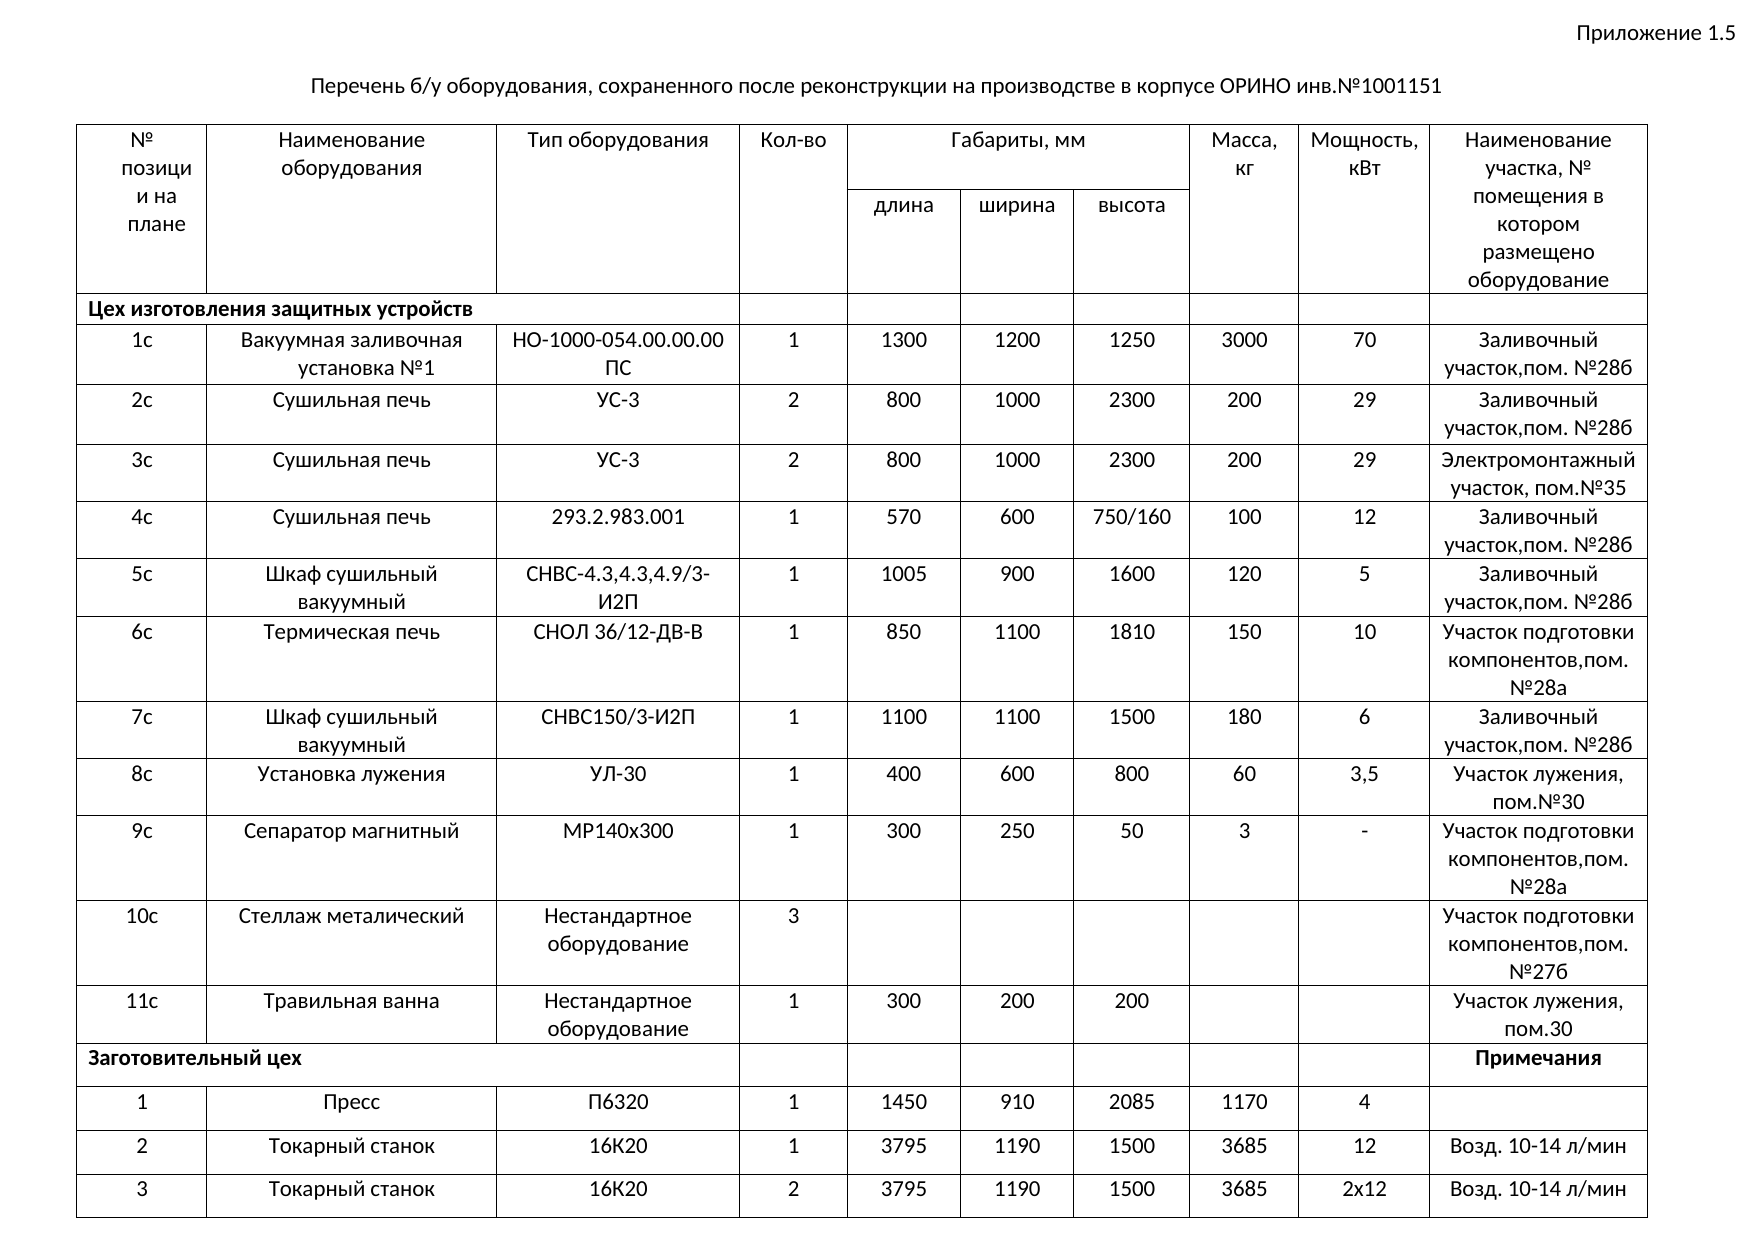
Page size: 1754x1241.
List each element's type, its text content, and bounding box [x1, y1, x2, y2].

table_cell 3795 [848, 1175, 960, 1217]
table_cell 1190 [961, 1131, 1073, 1173]
table_cell Стеллаж металический [207, 901, 496, 985]
table_cell Шкаф сушильный вакуумный [207, 559, 496, 616]
table_cell 1100 [961, 617, 1073, 701]
table_cell 150 [1190, 617, 1298, 701]
table_header Наименование оборудования [207, 125, 496, 293]
table_cell 12 [1299, 502, 1429, 558]
table_cell 600 [961, 759, 1073, 815]
table_cell Участок лужения, пом.30 [1430, 986, 1647, 1042]
table_cell 70 [1299, 325, 1429, 384]
table_cell Термическая печь [207, 617, 496, 701]
table_cell Вакуумная заливочная установка №1 [207, 325, 496, 384]
table_header № позиции на плане [77, 125, 206, 293]
table_cell 400 [848, 759, 960, 815]
table_cell 50 [1074, 816, 1189, 900]
table_cell МР140х300 [497, 816, 739, 900]
table_cell [961, 1044, 1073, 1086]
table_cell 2 [77, 1131, 206, 1173]
table_cell Шкаф сушильный вакуумный [207, 702, 496, 758]
table_cell 1200 [961, 325, 1073, 384]
table_cell Возд. 10-14 л/мин [1430, 1175, 1647, 1217]
table_cell 200 [1190, 385, 1298, 444]
table_cell ширина [961, 190, 1073, 293]
table_header Габариты, мм [848, 125, 1189, 189]
table_cell 300 [848, 986, 960, 1042]
table_header Наименование участка, № помещения в котором размещено оборудование [1430, 125, 1647, 293]
table_cell 293.2.983.001 [497, 502, 739, 558]
table_cell 29 [1299, 385, 1429, 444]
table_cell УС-3 [497, 445, 739, 501]
table_cell 8с [77, 759, 206, 815]
table_cell 2300 [1074, 445, 1189, 501]
table_cell Заготовительный цех [77, 1044, 739, 1086]
text Перечень б/у оборудования, сохраненного после реконструкции на производстве в корпусе ОРИНО инв.№1001151 [18, 71, 1736, 99]
table_header Масса, кг [1190, 125, 1298, 293]
table_cell 900 [961, 559, 1073, 616]
table_cell 6 [1299, 702, 1429, 758]
table_cell 1000 [961, 445, 1073, 501]
table_cell 4с [77, 502, 206, 558]
table_cell 910 [961, 1087, 1073, 1130]
table_cell 1 [740, 325, 847, 384]
table_cell [1074, 1044, 1189, 1086]
table_cell УЛ-30 [497, 759, 739, 815]
table_cell 300 [848, 816, 960, 900]
table_cell 3795 [848, 1131, 960, 1173]
table_cell 10 [1299, 617, 1429, 701]
table_cell Нестандартное оборудование [497, 986, 739, 1042]
table_cell Нестандартное оборудование [497, 901, 739, 985]
table_cell 1100 [961, 702, 1073, 758]
table_cell 3685 [1190, 1131, 1298, 1173]
table_cell 2085 [1074, 1087, 1189, 1130]
table_cell СНОЛ 36/12-ДВ-В [497, 617, 739, 701]
table_cell 200 [1074, 986, 1189, 1042]
table_cell 200 [961, 986, 1073, 1042]
table_cell 3с [77, 445, 206, 501]
table_cell 1 [740, 502, 847, 558]
table_cell 3,5 [1299, 759, 1429, 815]
table_cell Участок подготовки компонентов,пом. №28а [1430, 617, 1647, 701]
table_cell Участок подготовки компонентов,пом. №28а [1430, 816, 1647, 900]
table_cell [1074, 294, 1189, 324]
table_cell 200 [1190, 445, 1298, 501]
table_cell 570 [848, 502, 960, 558]
table_cell 1810 [1074, 617, 1189, 701]
table_cell 800 [848, 445, 960, 501]
table_cell 1с [77, 325, 206, 384]
table_cell 10с [77, 901, 206, 985]
table_cell 2с [77, 385, 206, 444]
table_cell 3685 [1190, 1175, 1298, 1217]
table_cell 5 [1299, 559, 1429, 616]
table_cell 3 [77, 1175, 206, 1217]
table_cell 2 [740, 385, 847, 444]
table_cell 1 [740, 1131, 847, 1173]
table_cell 2300 [1074, 385, 1189, 444]
table_cell 1300 [848, 325, 960, 384]
table_header Кол-во [740, 125, 847, 293]
table_cell 1250 [1074, 325, 1189, 384]
table_cell Сушильная печь [207, 385, 496, 444]
table_cell 1 [740, 759, 847, 815]
table_cell Сушильная печь [207, 502, 496, 558]
table_cell Заливочный участок,пом. №28б [1430, 385, 1647, 444]
table_cell 1170 [1190, 1087, 1298, 1130]
table_cell 250 [961, 816, 1073, 900]
table_cell [1074, 901, 1189, 985]
table_cell УС-3 [497, 385, 739, 444]
table_cell 60 [1190, 759, 1298, 815]
table_cell 100 [1190, 502, 1298, 558]
table_cell [848, 1044, 960, 1086]
table_cell 850 [848, 617, 960, 701]
table_cell Сепаратор магнитный [207, 816, 496, 900]
table_cell [848, 294, 960, 324]
table_cell 120 [1190, 559, 1298, 616]
table_cell 5с [77, 559, 206, 616]
table_cell Заливочный участок,пом. №28б [1430, 702, 1647, 758]
table_cell длина [848, 190, 960, 293]
table_cell 1500 [1074, 702, 1189, 758]
table_cell высота [1074, 190, 1189, 293]
table_cell 6с [77, 617, 206, 701]
table_cell Токарный станок [207, 1131, 496, 1173]
table_cell 16К20 [497, 1131, 739, 1173]
table_cell Сушильная печь [207, 445, 496, 501]
table_cell 1 [77, 1087, 206, 1130]
table_cell 1190 [961, 1175, 1073, 1217]
table_header Тип оборудования [497, 125, 739, 293]
table_cell 1500 [1074, 1131, 1189, 1173]
table_cell [961, 294, 1073, 324]
table_cell Примечания [1430, 1044, 1647, 1086]
table_cell 1005 [848, 559, 960, 616]
table_cell НО-1000-054.00.00.00 ПС [497, 325, 739, 384]
table_cell 180 [1190, 702, 1298, 758]
table_cell [1190, 986, 1298, 1042]
table_cell СНВС-4.3,4.3,4.9/3-И2П [497, 559, 739, 616]
table_cell 1500 [1074, 1175, 1189, 1217]
table_cell 750/160 [1074, 502, 1189, 558]
table_cell 16К20 [497, 1175, 739, 1217]
table_cell Пресс [207, 1087, 496, 1130]
table_header Мощность, кВт [1299, 125, 1429, 293]
table_cell [848, 901, 960, 985]
table_cell 2 [740, 1175, 847, 1217]
table_cell СНВС150/3-И2П [497, 702, 739, 758]
table_cell Участок лужения, пом.№30 [1430, 759, 1647, 815]
table_cell 11с [77, 986, 206, 1042]
table_cell Заливочный участок,пом. №28б [1430, 325, 1647, 384]
table_cell 800 [1074, 759, 1189, 815]
table_cell 1 [740, 1087, 847, 1130]
table_cell 2 [740, 445, 847, 501]
table_cell [1430, 1087, 1647, 1130]
table_cell 3000 [1190, 325, 1298, 384]
table_cell 1 [740, 559, 847, 616]
table_cell 1 [740, 816, 847, 900]
table_cell 3 [1190, 816, 1298, 900]
table_cell 1450 [848, 1087, 960, 1130]
table_cell 1600 [1074, 559, 1189, 616]
table_cell 1 [740, 986, 847, 1042]
table_cell Установка лужения [207, 759, 496, 815]
table_cell Заливочный участок,пом. №28б [1430, 559, 1647, 616]
table_cell 1000 [961, 385, 1073, 444]
table_cell - [1299, 816, 1429, 900]
table_cell 1 [740, 617, 847, 701]
table_cell 600 [961, 502, 1073, 558]
table_cell [740, 294, 847, 324]
table_cell 800 [848, 385, 960, 444]
table_cell 4 [1299, 1087, 1429, 1130]
table_cell Токарный станок [207, 1175, 496, 1217]
table_cell 3 [740, 901, 847, 985]
table_cell 9с [77, 816, 206, 900]
table_cell [740, 1044, 847, 1086]
table_cell [1299, 294, 1429, 324]
table_cell [1430, 294, 1647, 324]
table_cell [961, 901, 1073, 985]
table_cell Заливочный участок,пом. №28б [1430, 502, 1647, 558]
table_cell [1190, 294, 1298, 324]
table_cell 2х12 [1299, 1175, 1429, 1217]
table_cell Возд. 10-14 л/мин [1430, 1131, 1647, 1173]
table_cell 12 [1299, 1131, 1429, 1173]
text Приложение 1.5 [18, 18, 1736, 46]
table_cell 1100 [848, 702, 960, 758]
table_cell Электромонтажный участок, пом.№35 [1430, 445, 1647, 501]
table_cell Участок подготовки компонентов,пом. №27б [1430, 901, 1647, 985]
table_cell [1299, 986, 1429, 1042]
table_cell П6320 [497, 1087, 739, 1130]
table_cell 7с [77, 702, 206, 758]
table_cell [1190, 901, 1298, 985]
table_cell [1190, 1044, 1298, 1086]
table_cell 1 [740, 702, 847, 758]
table_cell [1299, 1044, 1429, 1086]
table_cell [1299, 901, 1429, 985]
table_cell 29 [1299, 445, 1429, 501]
table_cell Цех изготовления защитных устройств [77, 294, 739, 324]
table_cell Травильная ванна [207, 986, 496, 1042]
